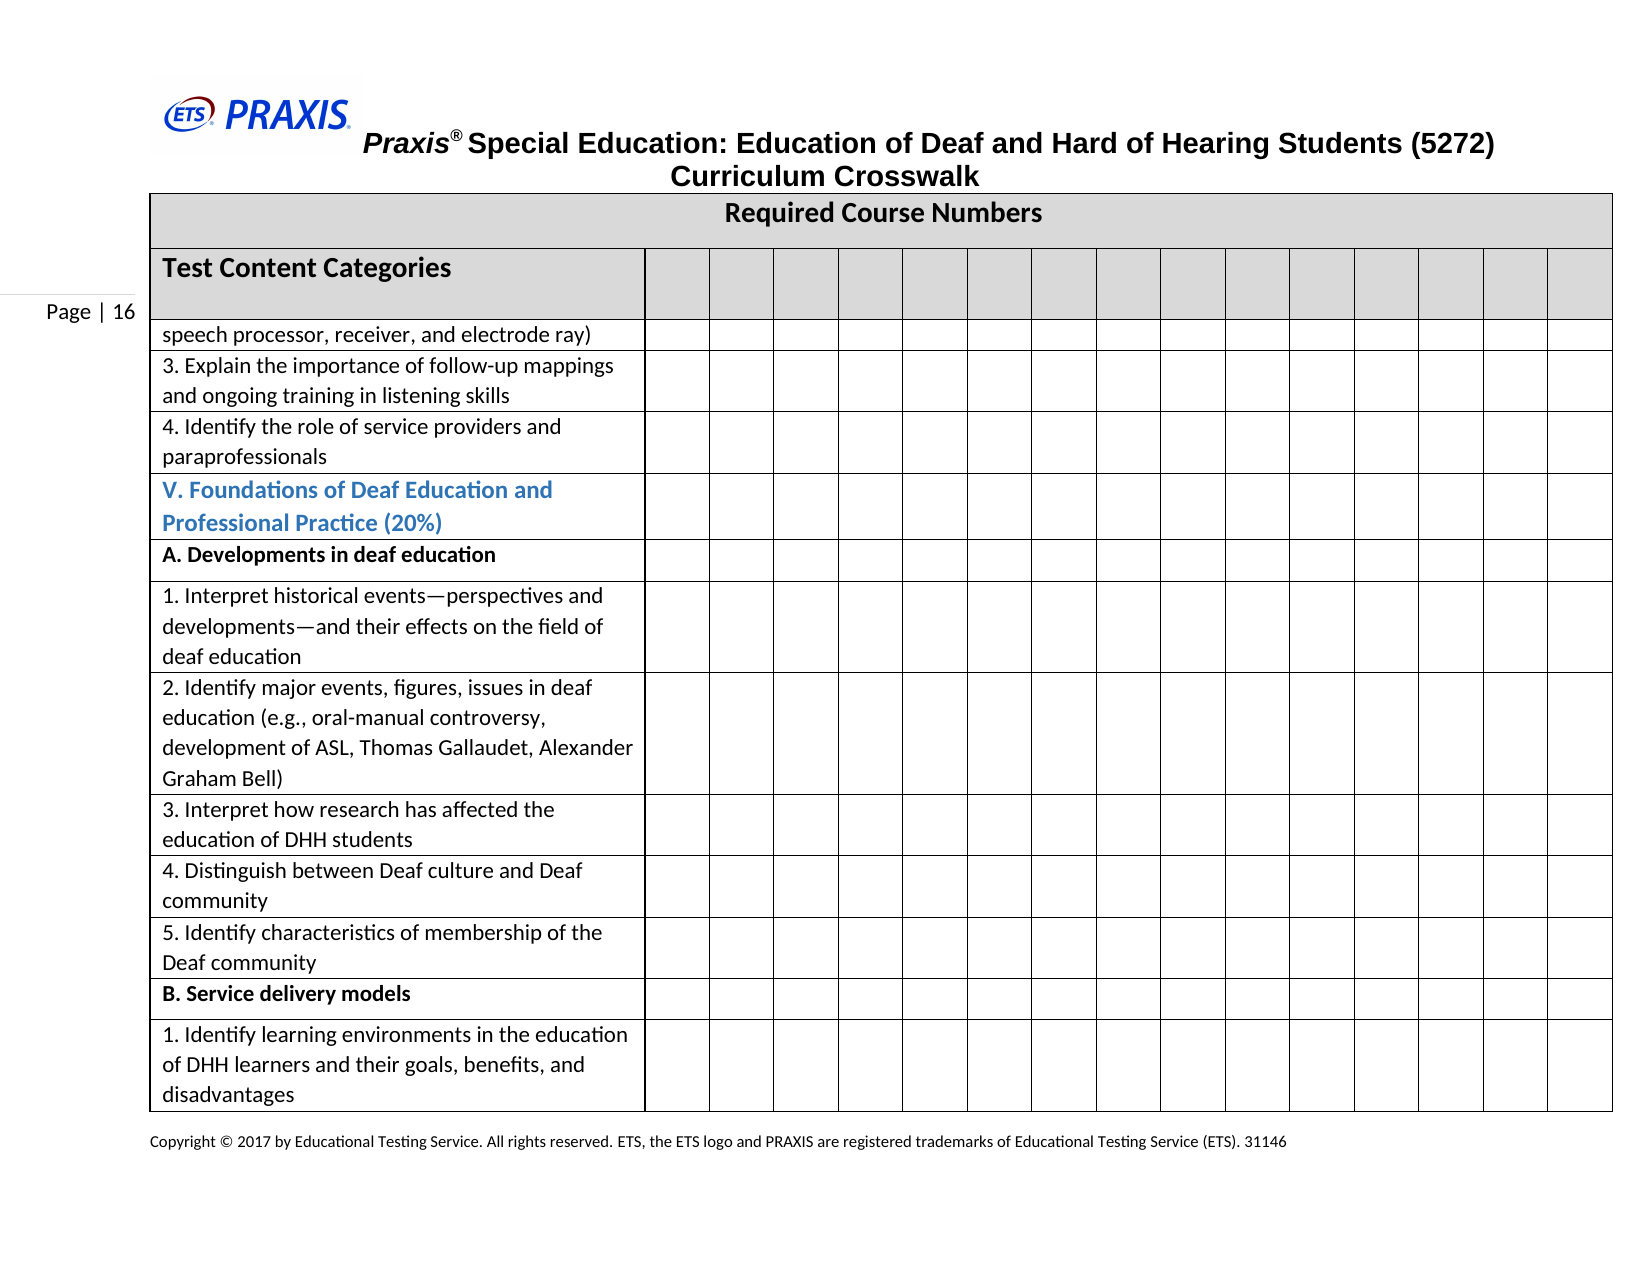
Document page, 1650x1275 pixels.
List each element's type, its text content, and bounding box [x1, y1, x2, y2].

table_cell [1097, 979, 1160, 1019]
table_cell [968, 249, 1031, 319]
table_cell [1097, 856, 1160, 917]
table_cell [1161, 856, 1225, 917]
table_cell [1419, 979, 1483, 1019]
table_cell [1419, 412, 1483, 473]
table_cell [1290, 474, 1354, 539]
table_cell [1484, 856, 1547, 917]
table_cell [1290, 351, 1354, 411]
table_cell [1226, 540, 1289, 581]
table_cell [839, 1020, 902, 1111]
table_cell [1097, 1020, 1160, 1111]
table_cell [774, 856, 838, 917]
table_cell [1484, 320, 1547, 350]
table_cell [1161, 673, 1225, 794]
table_cell [903, 249, 967, 319]
table_cell [1355, 249, 1418, 319]
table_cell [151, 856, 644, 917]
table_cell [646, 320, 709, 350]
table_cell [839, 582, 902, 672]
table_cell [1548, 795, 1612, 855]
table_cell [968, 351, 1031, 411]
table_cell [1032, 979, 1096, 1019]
table_cell [1226, 249, 1289, 319]
table_cell [1097, 249, 1160, 319]
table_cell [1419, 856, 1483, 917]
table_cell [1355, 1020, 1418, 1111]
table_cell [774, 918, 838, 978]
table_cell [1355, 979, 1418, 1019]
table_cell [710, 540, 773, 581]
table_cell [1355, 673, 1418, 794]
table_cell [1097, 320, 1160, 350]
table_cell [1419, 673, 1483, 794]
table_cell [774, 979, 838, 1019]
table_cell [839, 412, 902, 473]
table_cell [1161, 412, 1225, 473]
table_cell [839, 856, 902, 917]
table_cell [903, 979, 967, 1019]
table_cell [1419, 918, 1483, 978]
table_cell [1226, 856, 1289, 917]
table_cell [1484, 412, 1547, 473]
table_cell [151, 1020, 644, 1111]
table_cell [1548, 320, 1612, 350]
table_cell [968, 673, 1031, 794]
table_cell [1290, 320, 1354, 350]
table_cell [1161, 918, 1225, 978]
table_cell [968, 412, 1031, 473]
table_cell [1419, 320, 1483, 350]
table_cell [1548, 249, 1612, 319]
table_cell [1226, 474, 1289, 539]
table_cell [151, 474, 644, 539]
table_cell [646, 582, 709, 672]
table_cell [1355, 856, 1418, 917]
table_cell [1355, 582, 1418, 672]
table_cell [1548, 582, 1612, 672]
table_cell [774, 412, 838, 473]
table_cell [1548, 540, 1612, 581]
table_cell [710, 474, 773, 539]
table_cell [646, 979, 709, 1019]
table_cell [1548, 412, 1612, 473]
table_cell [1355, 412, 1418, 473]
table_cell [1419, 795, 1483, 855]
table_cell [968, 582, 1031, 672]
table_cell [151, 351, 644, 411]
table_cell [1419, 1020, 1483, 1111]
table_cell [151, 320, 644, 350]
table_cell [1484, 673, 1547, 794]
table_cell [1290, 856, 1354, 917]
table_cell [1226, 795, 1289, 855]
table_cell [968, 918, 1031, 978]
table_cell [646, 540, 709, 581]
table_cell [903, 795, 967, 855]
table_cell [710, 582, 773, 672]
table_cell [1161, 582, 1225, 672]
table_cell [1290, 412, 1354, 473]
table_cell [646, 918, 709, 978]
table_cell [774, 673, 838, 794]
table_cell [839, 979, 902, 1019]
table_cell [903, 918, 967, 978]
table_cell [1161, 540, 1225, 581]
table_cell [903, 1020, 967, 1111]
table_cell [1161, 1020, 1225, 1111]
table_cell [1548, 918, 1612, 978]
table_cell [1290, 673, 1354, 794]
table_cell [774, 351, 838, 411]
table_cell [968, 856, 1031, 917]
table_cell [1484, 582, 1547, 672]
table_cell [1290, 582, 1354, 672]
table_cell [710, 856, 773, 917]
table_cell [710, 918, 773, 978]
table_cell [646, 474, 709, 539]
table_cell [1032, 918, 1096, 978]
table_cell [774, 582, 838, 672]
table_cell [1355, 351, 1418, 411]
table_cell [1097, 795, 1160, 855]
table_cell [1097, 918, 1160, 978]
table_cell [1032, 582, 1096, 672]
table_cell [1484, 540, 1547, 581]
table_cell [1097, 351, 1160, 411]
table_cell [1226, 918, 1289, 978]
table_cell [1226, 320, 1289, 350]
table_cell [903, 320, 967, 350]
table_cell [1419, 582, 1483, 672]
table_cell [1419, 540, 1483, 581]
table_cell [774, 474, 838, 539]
picture [150, 75, 363, 154]
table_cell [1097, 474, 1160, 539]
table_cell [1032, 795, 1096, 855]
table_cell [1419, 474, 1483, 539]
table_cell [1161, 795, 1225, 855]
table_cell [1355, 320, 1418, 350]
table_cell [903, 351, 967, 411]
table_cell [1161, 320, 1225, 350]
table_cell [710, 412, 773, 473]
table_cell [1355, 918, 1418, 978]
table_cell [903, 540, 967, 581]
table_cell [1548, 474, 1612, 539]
table_cell [646, 249, 709, 319]
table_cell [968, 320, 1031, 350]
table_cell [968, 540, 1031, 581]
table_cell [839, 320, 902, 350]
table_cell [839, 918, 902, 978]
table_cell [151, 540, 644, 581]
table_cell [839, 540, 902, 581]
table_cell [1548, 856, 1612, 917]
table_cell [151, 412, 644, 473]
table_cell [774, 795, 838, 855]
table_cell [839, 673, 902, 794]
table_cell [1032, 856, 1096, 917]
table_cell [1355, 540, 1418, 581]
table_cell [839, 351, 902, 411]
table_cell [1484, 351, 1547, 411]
table_cell Test Content Categories [151, 249, 644, 319]
table_cell [710, 249, 773, 319]
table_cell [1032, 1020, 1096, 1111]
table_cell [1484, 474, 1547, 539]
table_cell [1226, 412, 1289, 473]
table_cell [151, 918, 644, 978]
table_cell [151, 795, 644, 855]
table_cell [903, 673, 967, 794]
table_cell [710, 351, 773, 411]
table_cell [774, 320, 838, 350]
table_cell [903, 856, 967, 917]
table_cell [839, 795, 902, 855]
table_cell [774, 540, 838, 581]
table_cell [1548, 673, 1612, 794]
table_cell [1032, 249, 1096, 319]
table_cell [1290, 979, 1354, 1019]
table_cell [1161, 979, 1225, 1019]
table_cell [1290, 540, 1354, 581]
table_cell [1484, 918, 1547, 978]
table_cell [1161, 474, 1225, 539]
table_header Required Course Numbers [151, 194, 1612, 248]
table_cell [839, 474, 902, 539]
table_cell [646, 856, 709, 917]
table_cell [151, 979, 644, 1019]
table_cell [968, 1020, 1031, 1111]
table_cell [1161, 249, 1225, 319]
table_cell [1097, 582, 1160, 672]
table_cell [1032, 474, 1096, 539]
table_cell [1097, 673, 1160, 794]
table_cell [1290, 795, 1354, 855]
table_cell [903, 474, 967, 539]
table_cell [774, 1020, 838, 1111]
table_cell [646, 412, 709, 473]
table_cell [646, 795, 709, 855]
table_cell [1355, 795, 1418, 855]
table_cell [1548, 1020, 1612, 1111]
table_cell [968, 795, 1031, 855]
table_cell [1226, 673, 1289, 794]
table_cell [1484, 249, 1547, 319]
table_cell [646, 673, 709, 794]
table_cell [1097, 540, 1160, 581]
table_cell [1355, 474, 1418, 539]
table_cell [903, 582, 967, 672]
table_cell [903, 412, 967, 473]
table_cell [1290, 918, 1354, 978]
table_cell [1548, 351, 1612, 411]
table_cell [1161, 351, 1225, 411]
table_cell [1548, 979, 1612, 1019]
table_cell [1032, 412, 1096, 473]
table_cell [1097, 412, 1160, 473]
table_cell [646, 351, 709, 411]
table_cell [1290, 249, 1354, 319]
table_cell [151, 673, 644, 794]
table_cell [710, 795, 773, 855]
table_cell [774, 249, 838, 319]
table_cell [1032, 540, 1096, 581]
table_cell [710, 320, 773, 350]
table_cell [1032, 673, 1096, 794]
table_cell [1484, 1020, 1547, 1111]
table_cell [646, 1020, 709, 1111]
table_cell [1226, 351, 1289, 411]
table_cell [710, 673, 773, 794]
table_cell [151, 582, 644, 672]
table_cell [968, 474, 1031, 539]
table_cell [1419, 249, 1483, 319]
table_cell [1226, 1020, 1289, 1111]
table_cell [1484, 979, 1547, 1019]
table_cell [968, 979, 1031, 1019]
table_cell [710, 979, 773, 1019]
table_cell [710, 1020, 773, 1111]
table_cell [839, 249, 902, 319]
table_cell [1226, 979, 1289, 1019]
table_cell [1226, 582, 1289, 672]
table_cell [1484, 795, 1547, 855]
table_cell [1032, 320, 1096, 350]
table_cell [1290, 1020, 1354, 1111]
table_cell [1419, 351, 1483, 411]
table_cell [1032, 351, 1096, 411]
